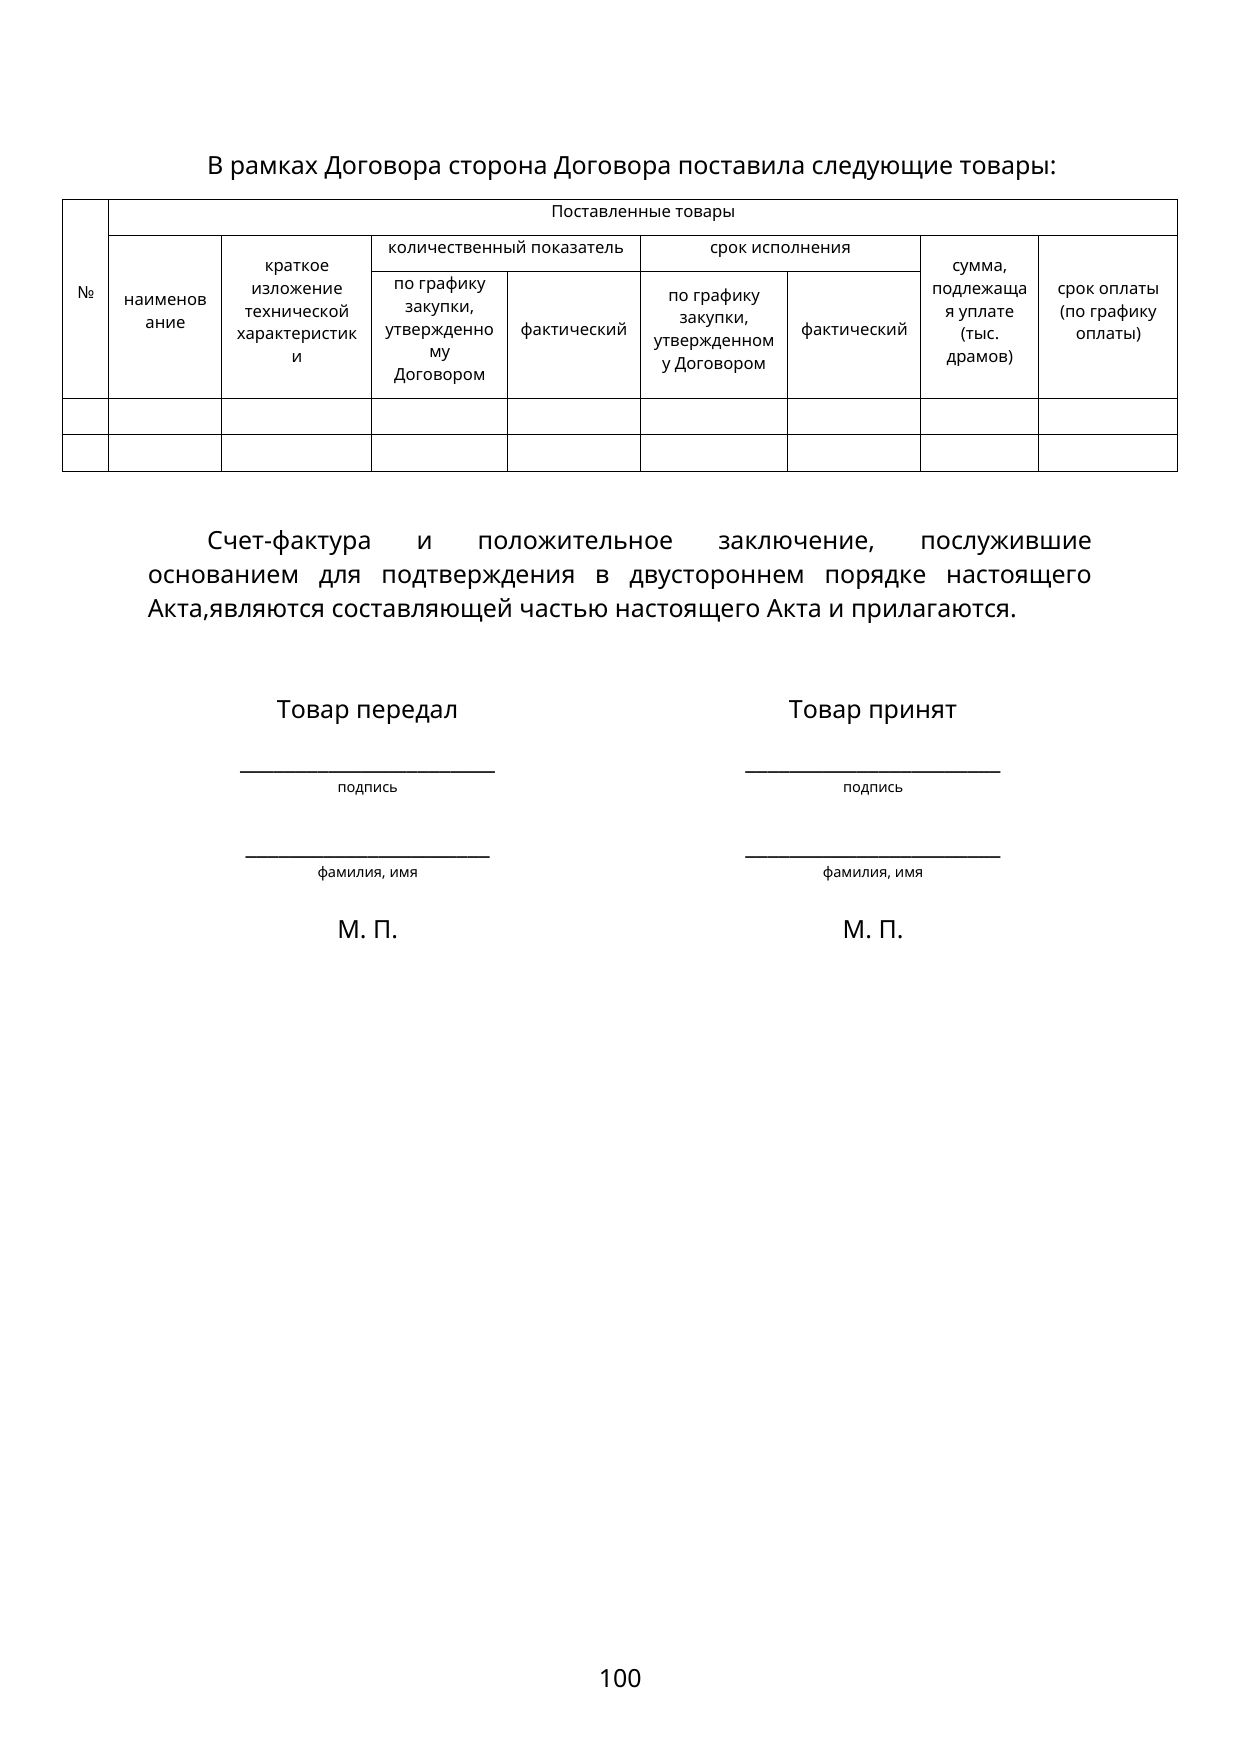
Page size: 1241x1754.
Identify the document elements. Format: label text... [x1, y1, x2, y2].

table_cell _______________________ подпись [115, 743, 620, 827]
table_cell [921, 435, 1038, 471]
table_cell [788, 399, 920, 434]
table_cell [63, 399, 108, 434]
table_header Товар передал [115, 692, 620, 743]
table_cell фактический [508, 272, 640, 398]
table_cell М. П. [620, 912, 1126, 963]
table_cell М. П. [115, 912, 620, 963]
table_header Поставленные товары [109, 200, 1177, 235]
table_cell [641, 435, 787, 471]
table_cell [109, 435, 221, 471]
table_cell краткое изложение технической характеристики [222, 236, 371, 398]
table_cell [222, 435, 371, 471]
table_cell по графику закупки, утвержденному Договором [372, 272, 507, 398]
table_cell [508, 399, 640, 434]
table_cell фактический [788, 272, 920, 398]
table_cell _______________________ фамилия, имя [620, 828, 1126, 912]
table_cell [109, 399, 221, 434]
table_cell ______________________ фамилия, имя [115, 828, 620, 912]
table_header № [63, 200, 108, 398]
table_cell [921, 399, 1038, 434]
text Счет-фактура и положительное заключение, послужившие основанием для подтверждения в двустороннем порядке настоящего Акта,являются составляющей частью настоящего Акта и прилагаются. [148, 522, 1092, 624]
table_cell [63, 435, 108, 471]
table_header Товар принят [620, 692, 1126, 743]
table_cell количественный показатель [372, 236, 640, 271]
table_cell _______________________ подпись [620, 743, 1126, 827]
table_cell наименование [109, 236, 221, 398]
table_cell [788, 435, 920, 471]
table_cell [372, 435, 507, 471]
table_cell срок исполнения [641, 236, 920, 271]
table_cell [641, 399, 787, 434]
table_cell [372, 399, 507, 434]
table_cell по графику закупки, утвержденному Договором [641, 272, 787, 398]
table_cell [508, 435, 640, 471]
text В рамках Договора сторона Договора поставила следующие товары: [148, 148, 1092, 182]
table_cell [1039, 435, 1177, 471]
table_cell [222, 399, 371, 434]
table_cell срок оплаты (по графику оплаты) [1039, 236, 1177, 398]
table_cell [1039, 399, 1177, 434]
table_cell сумма, подлежащая уплате (тыс. драмов) [921, 236, 1038, 398]
